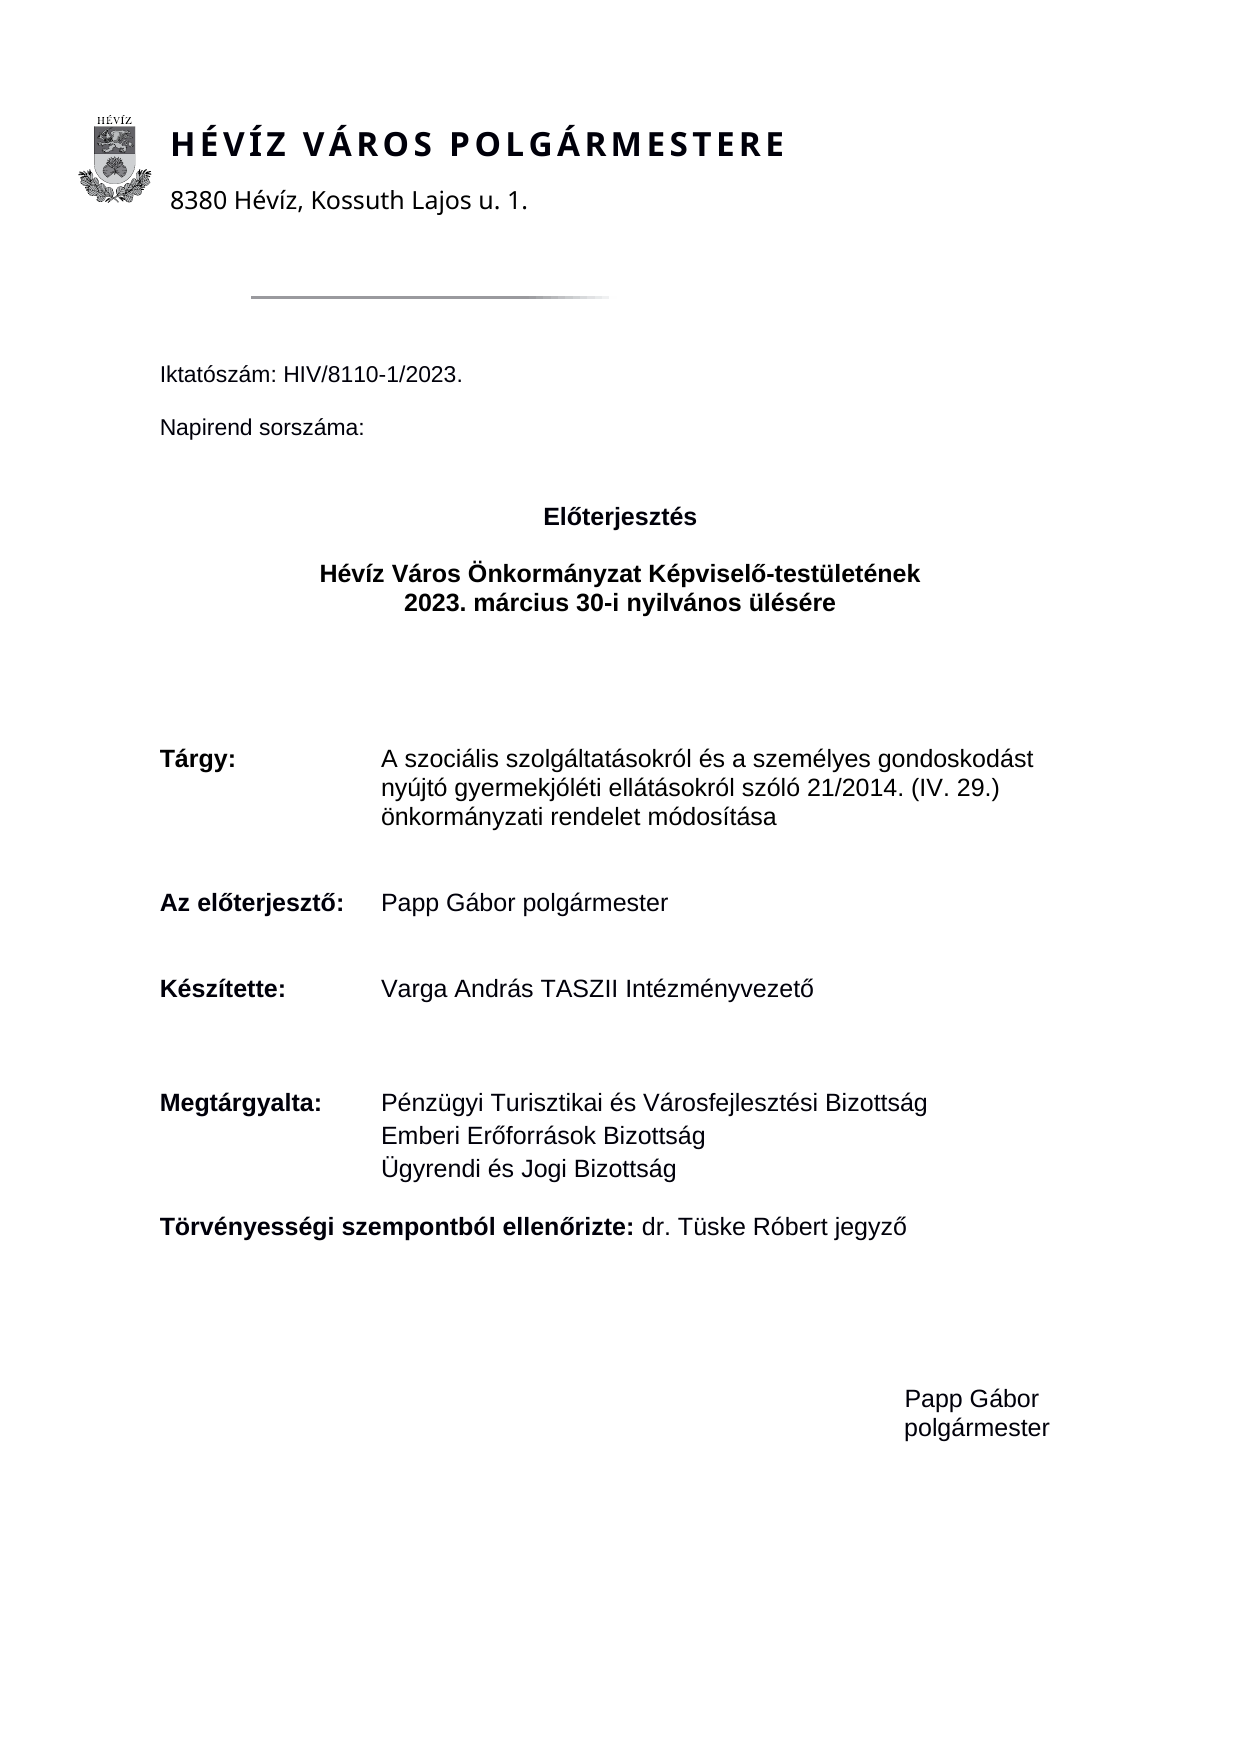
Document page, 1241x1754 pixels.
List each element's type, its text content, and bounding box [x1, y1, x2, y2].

text Előterjesztés [159, 502, 1081, 530]
text Hévíz Város Önkormányzat Képviselő-testületének [159, 559, 1081, 588]
text Megtárgyalta: Pénzügyi Turisztikai és Városfejlesztési Bizottság [159, 1088, 1081, 1117]
text Ügyrendi és Jogi Bizottság [159, 1154, 1081, 1183]
text Emberi Erőforrások Bizottság [159, 1121, 1081, 1150]
text 2023. március 30-i nyilvános ülésére [159, 588, 1081, 617]
text Készítette: Varga András TASZII Intézményvezető [159, 974, 1081, 1003]
text Napirend sorszáma: [159, 413, 1081, 440]
text Papp Gábor [159, 1384, 1081, 1413]
text Iktatószám: HIV/8110-1/2023. [159, 361, 1081, 387]
text Tárgy: A szociális szolgáltatásokról és a személyes gondoskodást nyújtó gyermekjóléti ellátásokról szóló 21/2014. (IV. 29.) önkormányzati rendelet módosítása [159, 744, 1081, 831]
text Törvényességi szempontból ellenőrizte: dr. Tüske Róbert jegyző [159, 1211, 1081, 1240]
text 8380 Hévíz, Kossuth Lajos u. 1. [159, 183, 1081, 217]
text HÉVÍZ VÁROS POLGÁRMESTERE [159, 121, 1081, 166]
text polgármester [159, 1413, 1081, 1441]
text Az előterjesztő: Papp Gábor polgármester [159, 888, 1081, 917]
